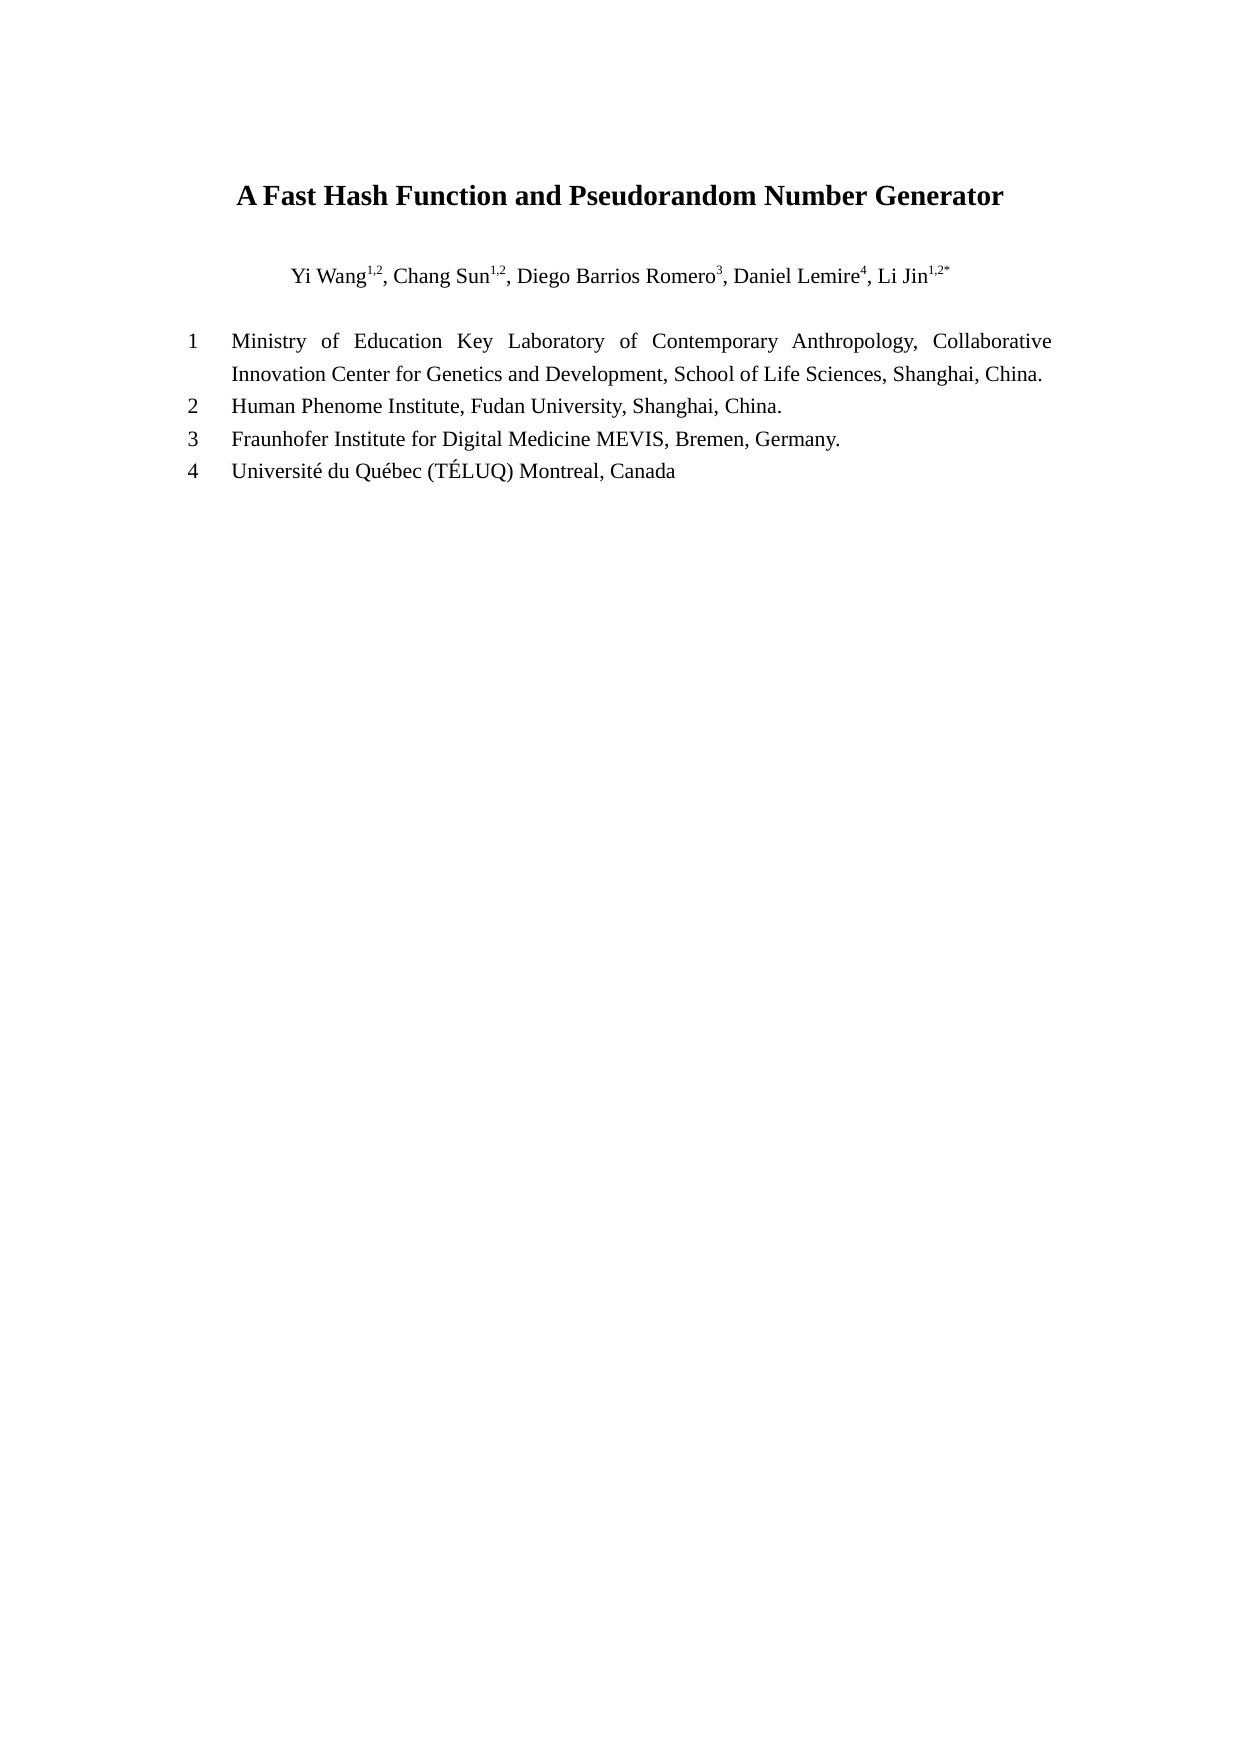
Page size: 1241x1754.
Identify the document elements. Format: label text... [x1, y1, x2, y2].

list Human Phenome Institute, Fudan University, Shanghai, China. [187, 389, 1053, 422]
list Ministry of Education Key Laboratory of Contemporary Anthropology, Collaborative Innovation Center for Genetics and Development, School of Life Sciences, Shanghai, China. [187, 324, 1053, 389]
list Fraunhofer Institute for Digital Medicine MEVIS, Bremen, Germany. [187, 422, 1053, 454]
list Université du Québec (TÉLUQ) Montreal, Canada [187, 454, 1053, 487]
text A Fast Hash Function and Pseudorandom Number Generator [187, 162, 1053, 227]
text Yi Wang1,2, Chang Sun1,2, Diego Barrios Romero3, Daniel Lemire4, Li Jin1,2* [187, 259, 1053, 292]
